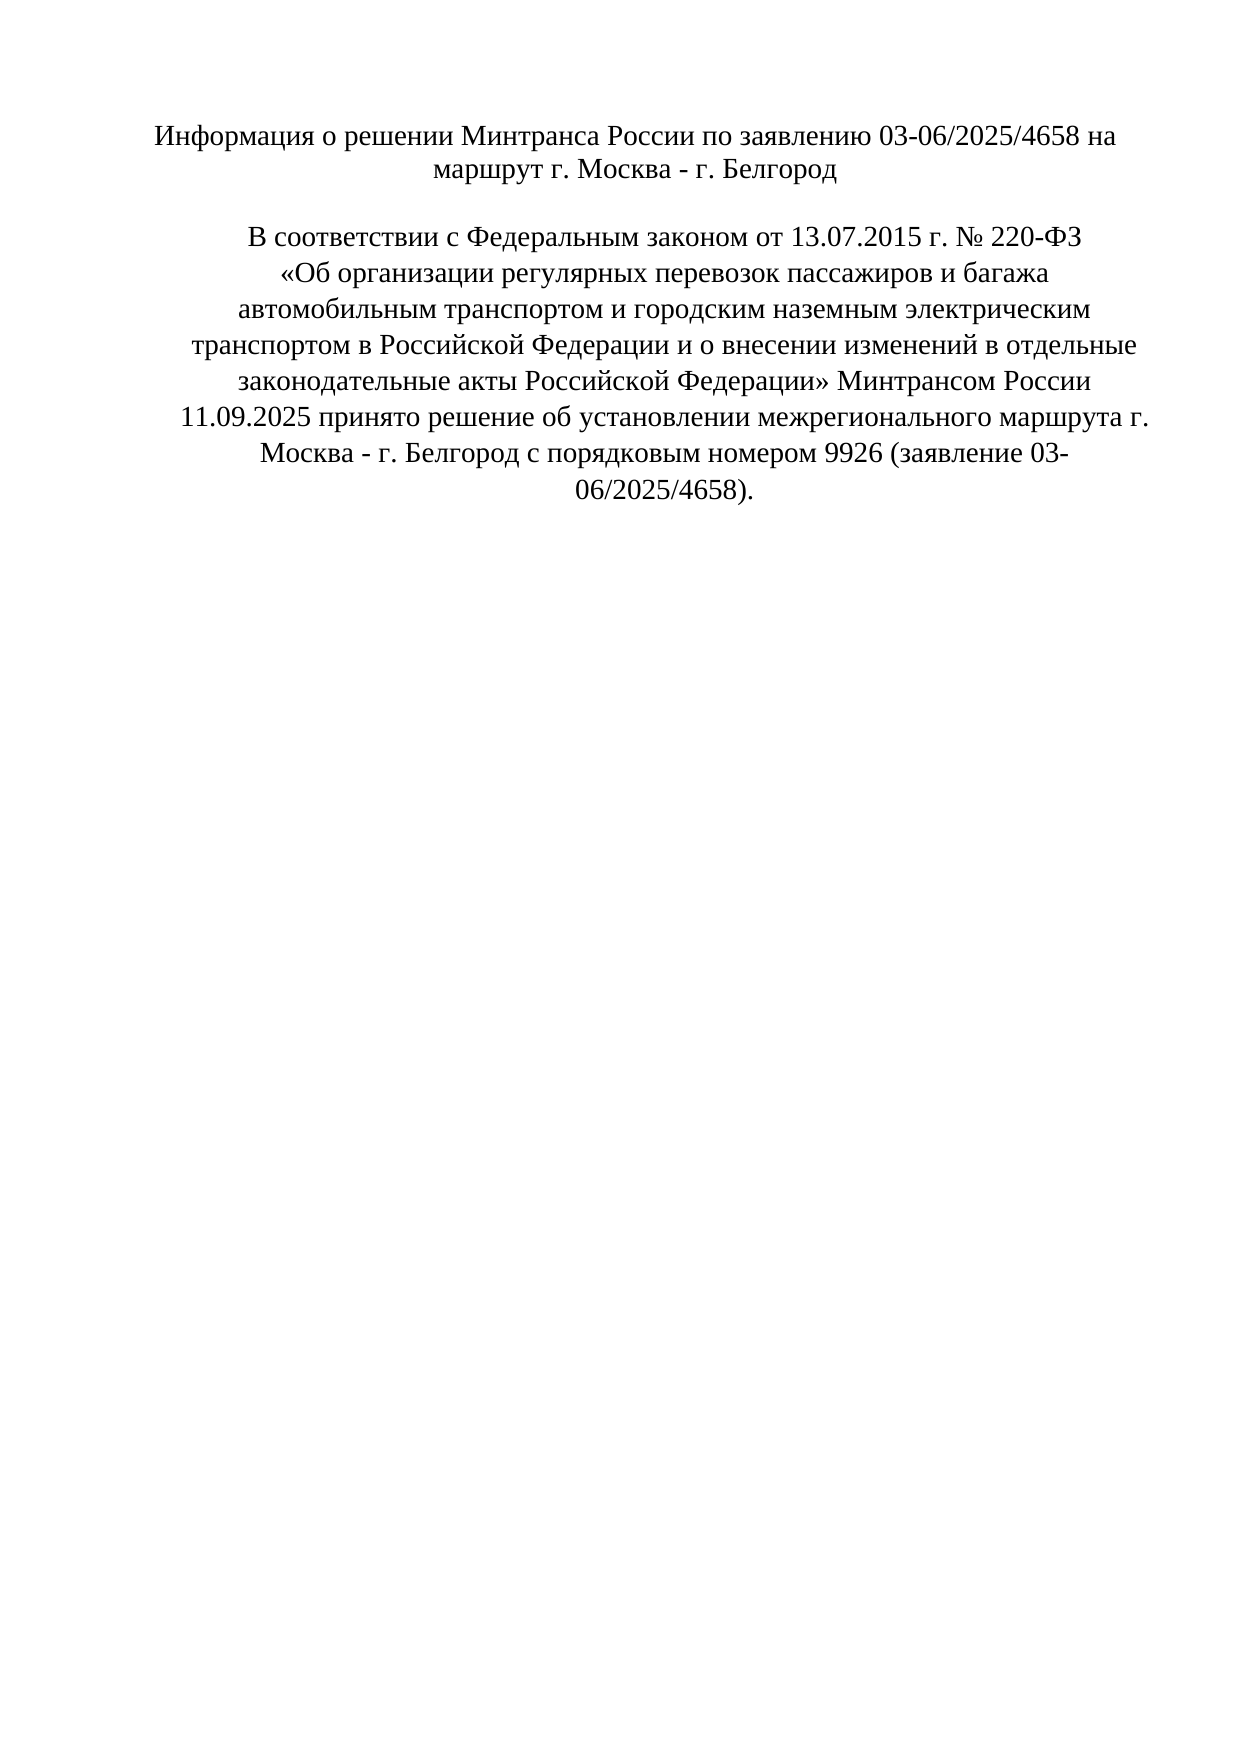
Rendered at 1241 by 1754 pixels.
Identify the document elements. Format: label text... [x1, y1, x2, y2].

text В соответствии с Федеральным законом от 13.07.2015 г. № 220-ФЗ «Об организации регулярных перевозок пассажиров и багажа автомобильным транспортом и городским наземным электрическим транспортом в Российской Федерации и о внесении изменений в отдельные законодательные акты Российской Федерации» Минтрансом России 11.09.2025 принято решение об установлении межрегионального маршрута г. Москва - г. Белгород с порядковым номером 9926 (заявление 03-06/2025/4658). [177, 219, 1152, 505]
text Информация о решении Минтранса России по заявлению 03-06/2025/4658 на маршрут г. Москва - г. Белгород [118, 118, 1152, 185]
